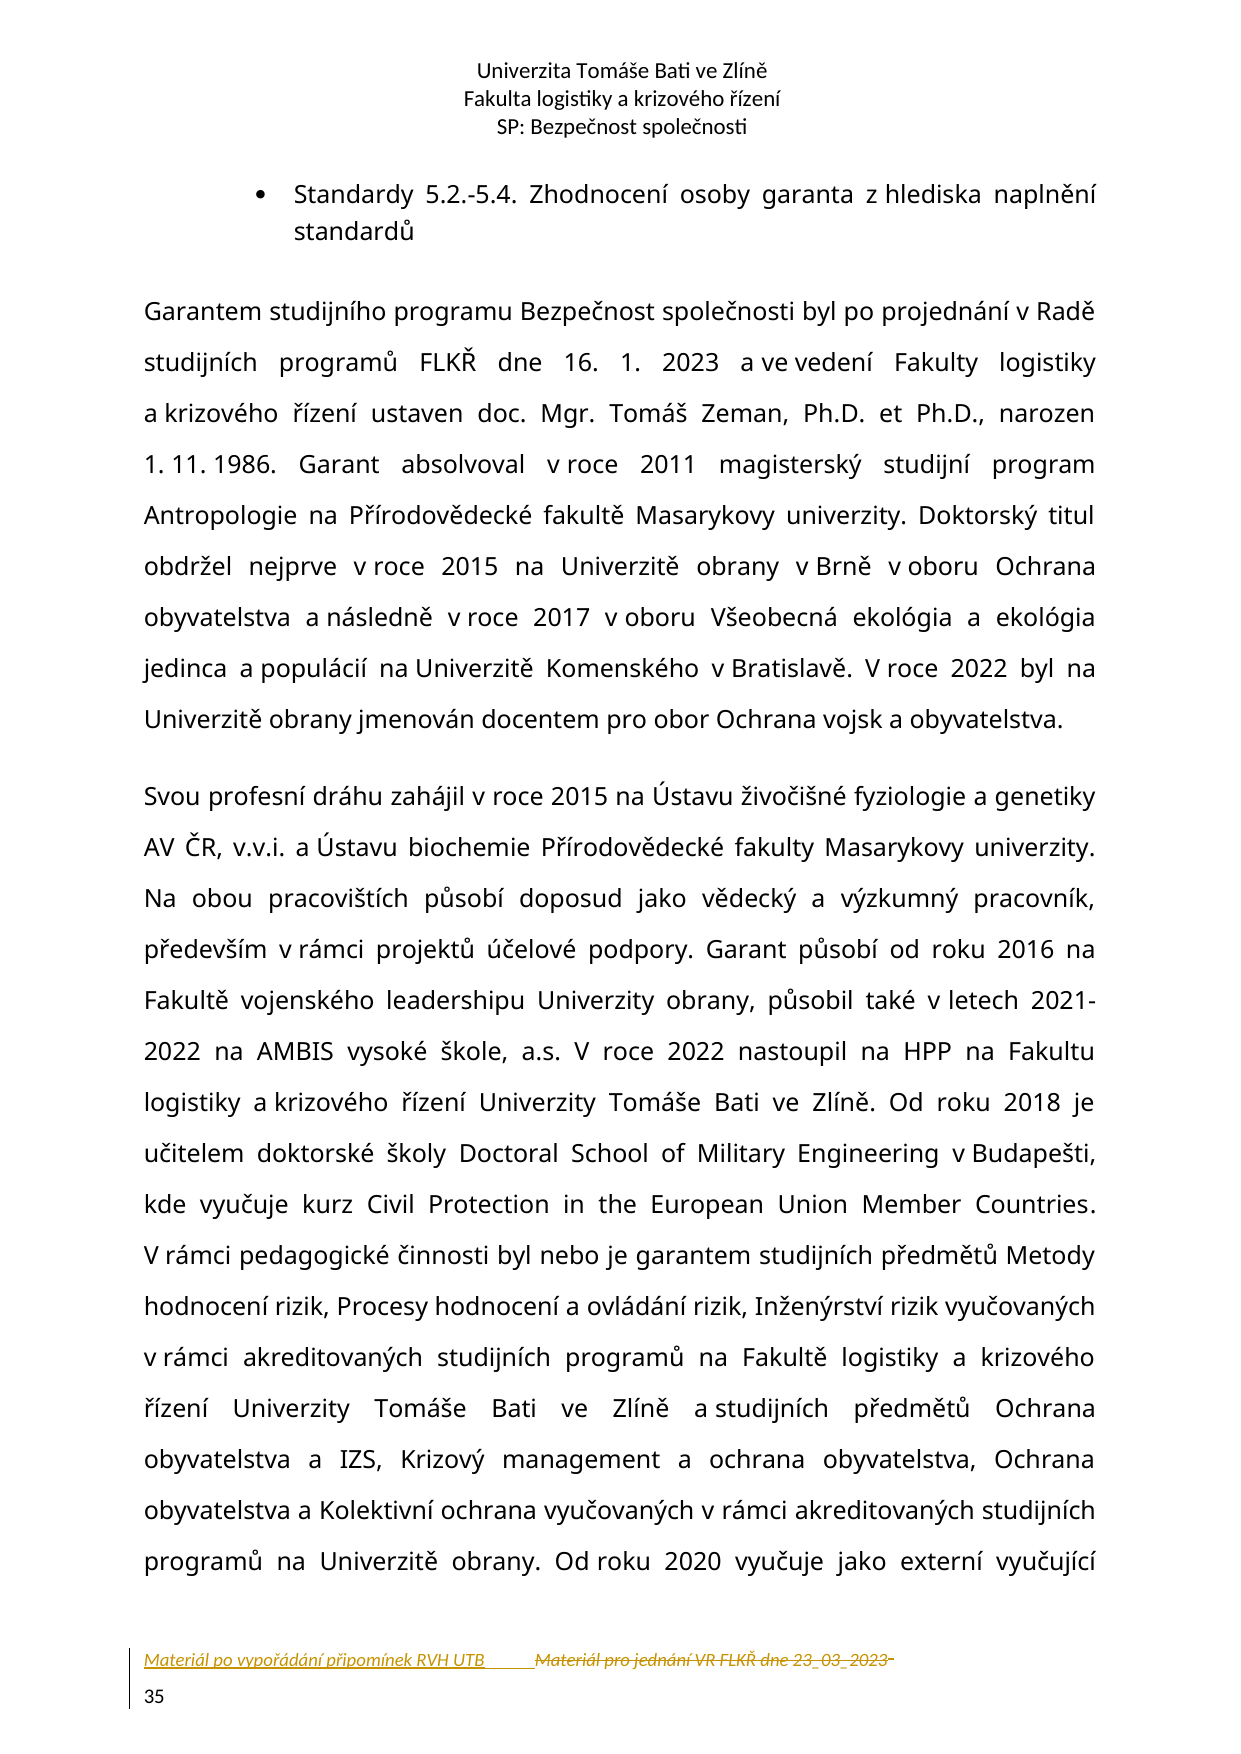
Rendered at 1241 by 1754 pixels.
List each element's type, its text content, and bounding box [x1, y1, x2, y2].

text Garantem studijního programu Bezpečnost společnosti byl po projednání v Radě studijních programů FLKŘ dne 16. 1. 2023 a ve vedení Fakulty logistiky a krizového řízení ustaven doc. Mgr. Tomáš Zeman, Ph.D. et Ph.D., narozen 1. 11. 1986. Garant absolvoval v roce 2011 magisterský studijní program Antropologie na Přírodovědecké fakultě Masarykovy univerzity. Doktorský titul obdržel nejprve v roce 2015 na Univerzitě obrany v Brně v oboru Ochrana obyvatelstva a následně v roce 2017 v oboru Všeobecná ekológia a ekológia jedinca a populácií na Univerzitě Komenského v Bratislavě. V roce 2022 byl na Univerzitě obrany jmenován docentem pro obor Ochrana vojsk a obyvatelstva. [143, 294, 1096, 736]
subtitle Standardy 5.2.-5.4. Zhodnocení osoby garanta z hlediska naplnění standardů [256, 177, 1096, 248]
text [143, 778, 1096, 1578]
